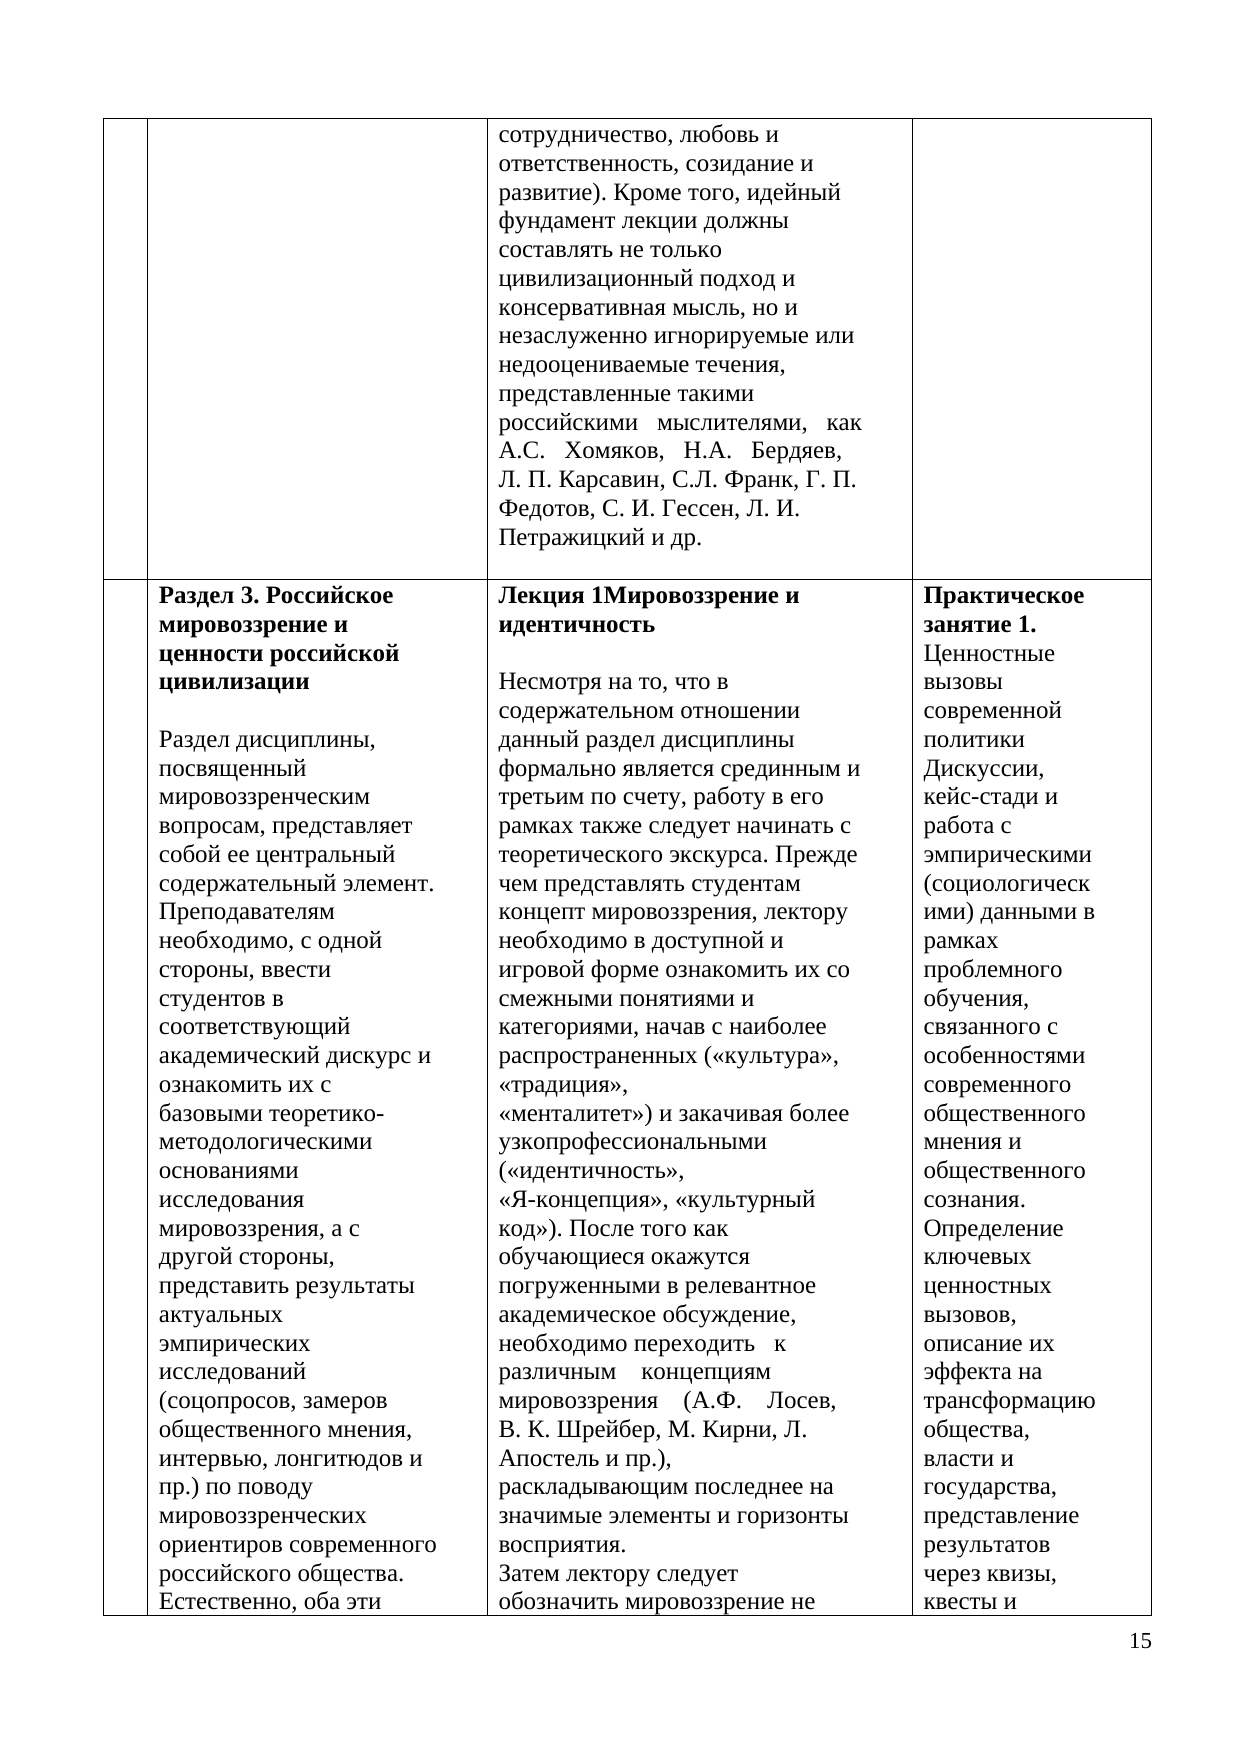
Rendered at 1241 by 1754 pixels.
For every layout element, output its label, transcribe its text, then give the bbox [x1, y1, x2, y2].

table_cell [913, 119, 1151, 579]
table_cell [913, 580, 1151, 1615]
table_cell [488, 580, 912, 1615]
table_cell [488, 119, 912, 579]
table_cell 2 [104, 119, 147, 579]
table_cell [148, 119, 487, 579]
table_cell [148, 580, 487, 1615]
table_cell [104, 580, 147, 1615]
